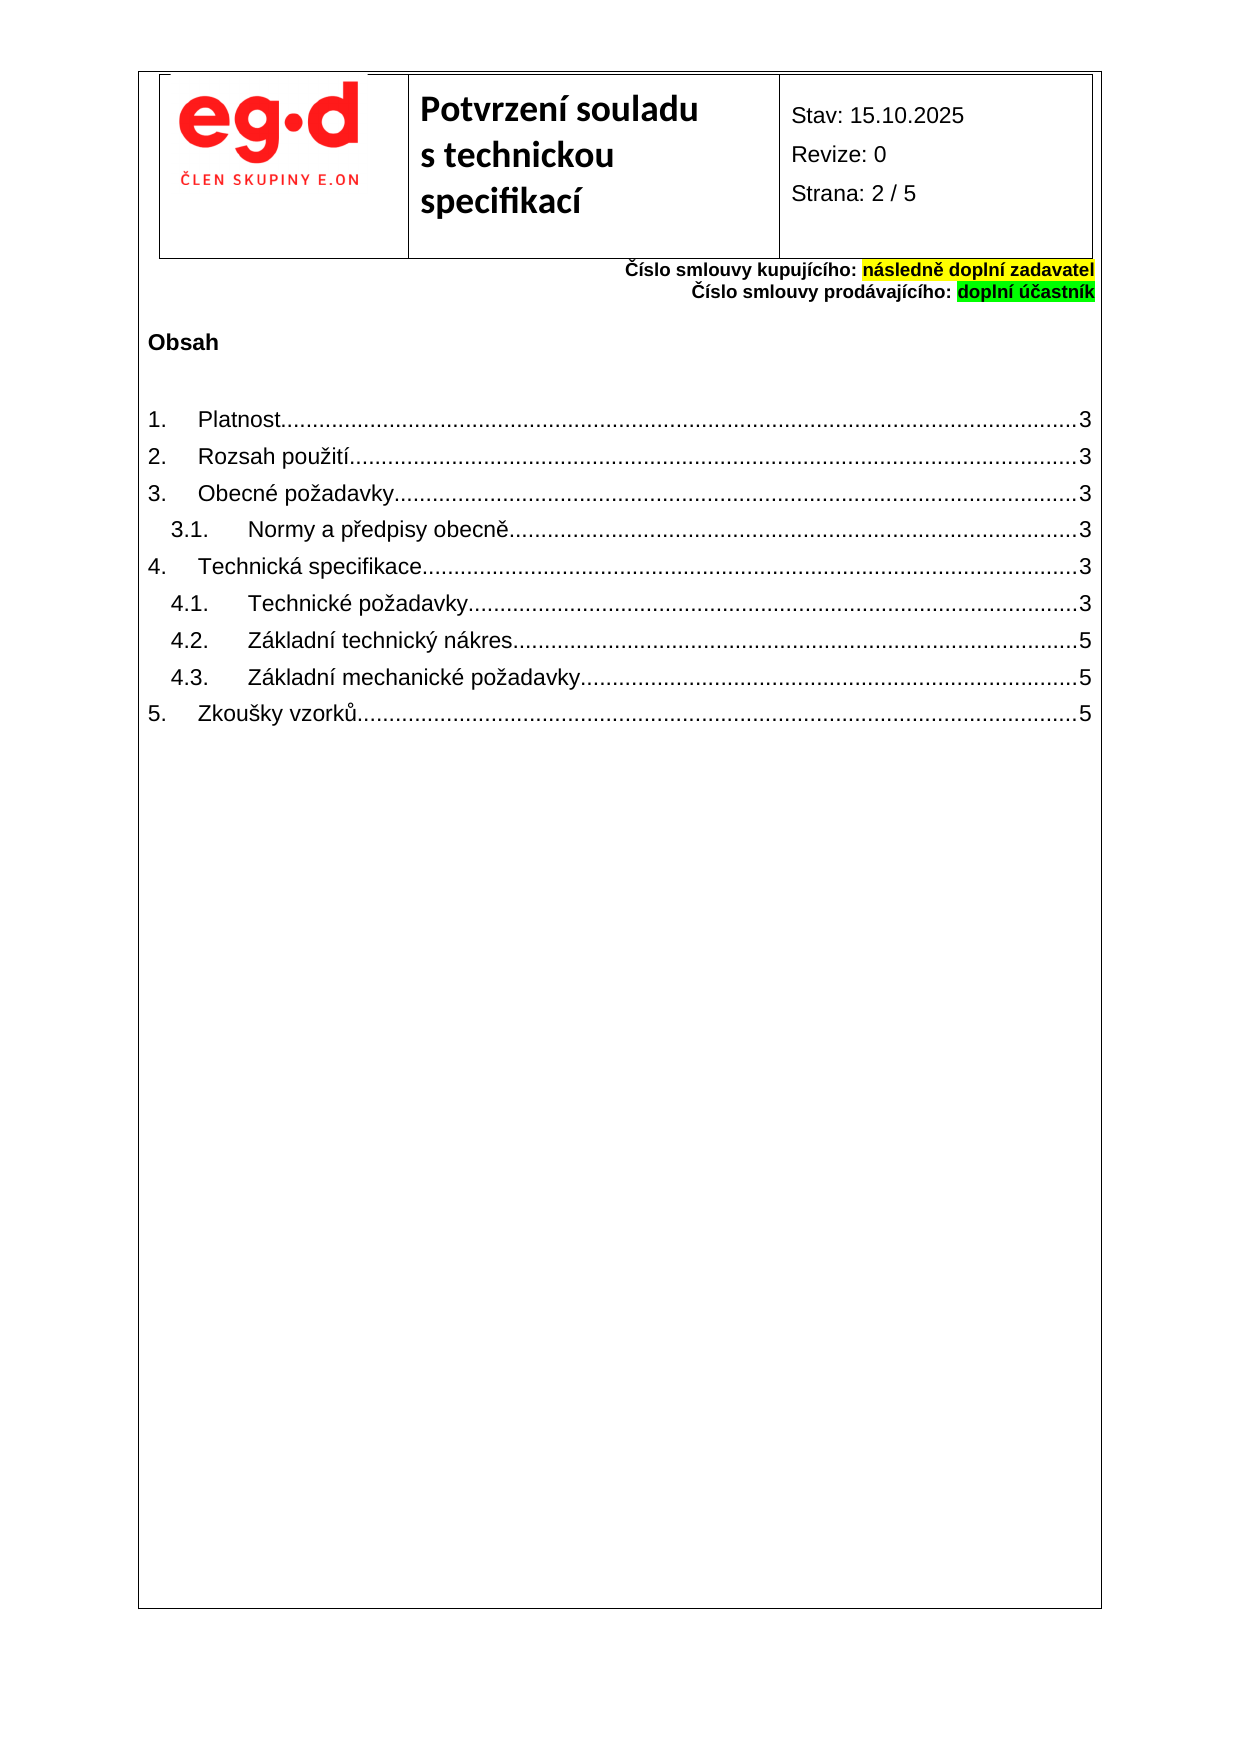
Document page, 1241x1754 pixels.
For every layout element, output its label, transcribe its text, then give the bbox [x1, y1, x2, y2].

text 4. Technická specifikace 3 [148, 553, 1095, 579]
text Obsah [148, 328, 1095, 355]
text 4.2. Základní technický nákres 5 [171, 627, 1095, 653]
picture [170, 74, 368, 194]
text 1. Platnost 3 [148, 406, 1095, 432]
text 2. Rozsah použití 3 [148, 443, 1095, 469]
text 3.1. Normy a předpisy obecně 3 [171, 516, 1095, 543]
text 4.3. Základní mechanické požadavky 5 [171, 663, 1095, 690]
text 3. Obecné požadavky 3 [148, 480, 1095, 506]
text 4.1. Technické požadavky 3 [171, 590, 1095, 616]
text 5. Zkoušky vzorků 5 [148, 700, 1095, 727]
